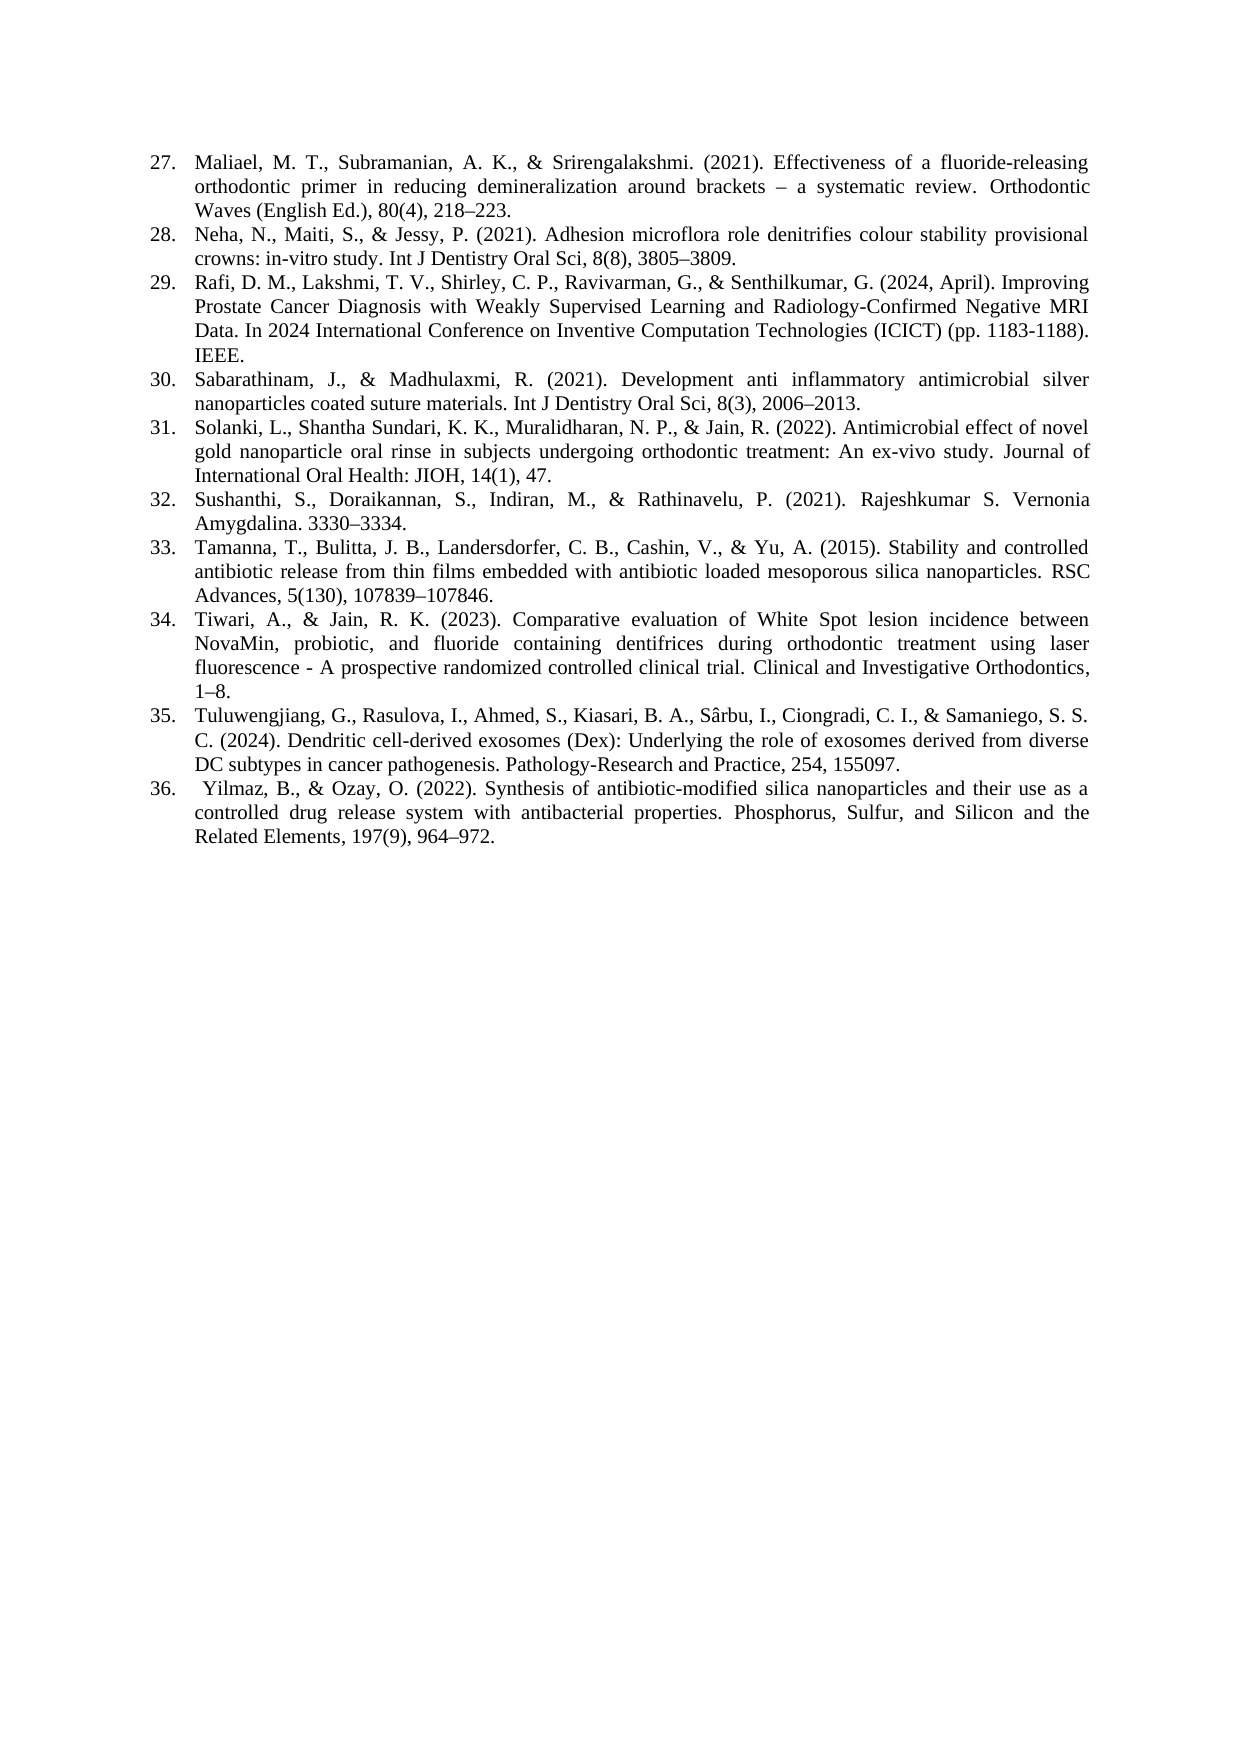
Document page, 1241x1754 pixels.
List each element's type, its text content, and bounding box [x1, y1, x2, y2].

text Tamanna, T., Bulitta, J. B., Landersdorfer, C. B., Cashin, V., & Yu, A. (2015). Stability and controlled antibiotic release from thin films embedded with antibiotic loaded mesoporous silica nanoparticles. RSC Advances, 5(130), 107839–107846. [150, 535, 1090, 607]
text Neha, N., Maiti, S., & Jessy, P. (2021). Adhesion microflora role denitrifies colour stability provisional crowns: in-vitro study. Int J Dentistry Oral Sci, 8(8), 3805–3809. [150, 222, 1090, 270]
text Tuluwengjiang, G., Rasulova, I., Ahmed, S., Kiasari, B. A., Sârbu, I., Ciongradi, C. I., & Samaniego, S. S. C. (2024). Dendritic cell-derived exosomes (Dex): Underlying the role of exosomes derived from diverse DC subtypes in cancer pathogenesis. Pathology-Research and Practice, 254, 155097. [150, 703, 1090, 776]
text Tiwari, A., & Jain, R. K. (2023). Comparative evaluation of White Spot lesion incidence between NovaMin, probiotic, and fluoride containing dentifrices during orthodontic treatment using laser fluorescence - A prospective randomized controlled clinical trial. Clinical and Investigative Orthodontics, 1–8. [150, 607, 1090, 703]
text Sabarathinam, J., & Madhulaxmi, R. (2021). Development anti inflammatory antimicrobial silver nanoparticles coated suture materials. Int J Dentistry Oral Sci, 8(3), 2006–2013. [150, 367, 1090, 415]
text Maliael, M. T., Subramanian, A. K., & Srirengalakshmi. (2021). Effectiveness of a fluoride-releasing orthodontic primer in reducing demineralization around brackets – a systematic review. Orthodontic Waves (English Ed.), 80(4), 218–223. [150, 150, 1090, 222]
text Solanki, L., Shantha Sundari, K. K., Muralidharan, N. P., & Jain, R. (2022). Antimicrobial effect of novel gold nanoparticle oral rinse in subjects undergoing orthodontic treatment: An ex-vivo study. Journal of International Oral Health: JIOH, 14(1), 47. [150, 415, 1090, 487]
text Sushanthi, S., Doraikannan, S., Indiran, M., & Rathinavelu, P. (2021). Rajeshkumar S. Vernonia Amygdalina. 3330–3334. [150, 487, 1090, 535]
text Yilmaz, B., & Ozay, O. (2022). Synthesis of antibiotic-modified silica nanoparticles and their use as a controlled drug release system with antibacterial properties. Phosphorus, Sulfur, and Silicon and the Related Elements, 197(9), 964–972. [150, 776, 1090, 848]
text Rafi, D. M., Lakshmi, T. V., Shirley, C. P., Ravivarman, G., & Senthilkumar, G. (2024, April). Improving Prostate Cancer Diagnosis with Weakly Supervised Learning and Radiology-Confirmed Negative MRI Data. In 2024 International Conference on Inventive Computation Technologies (ICICT) (pp. 1183-1188). IEEE. [150, 270, 1090, 367]
